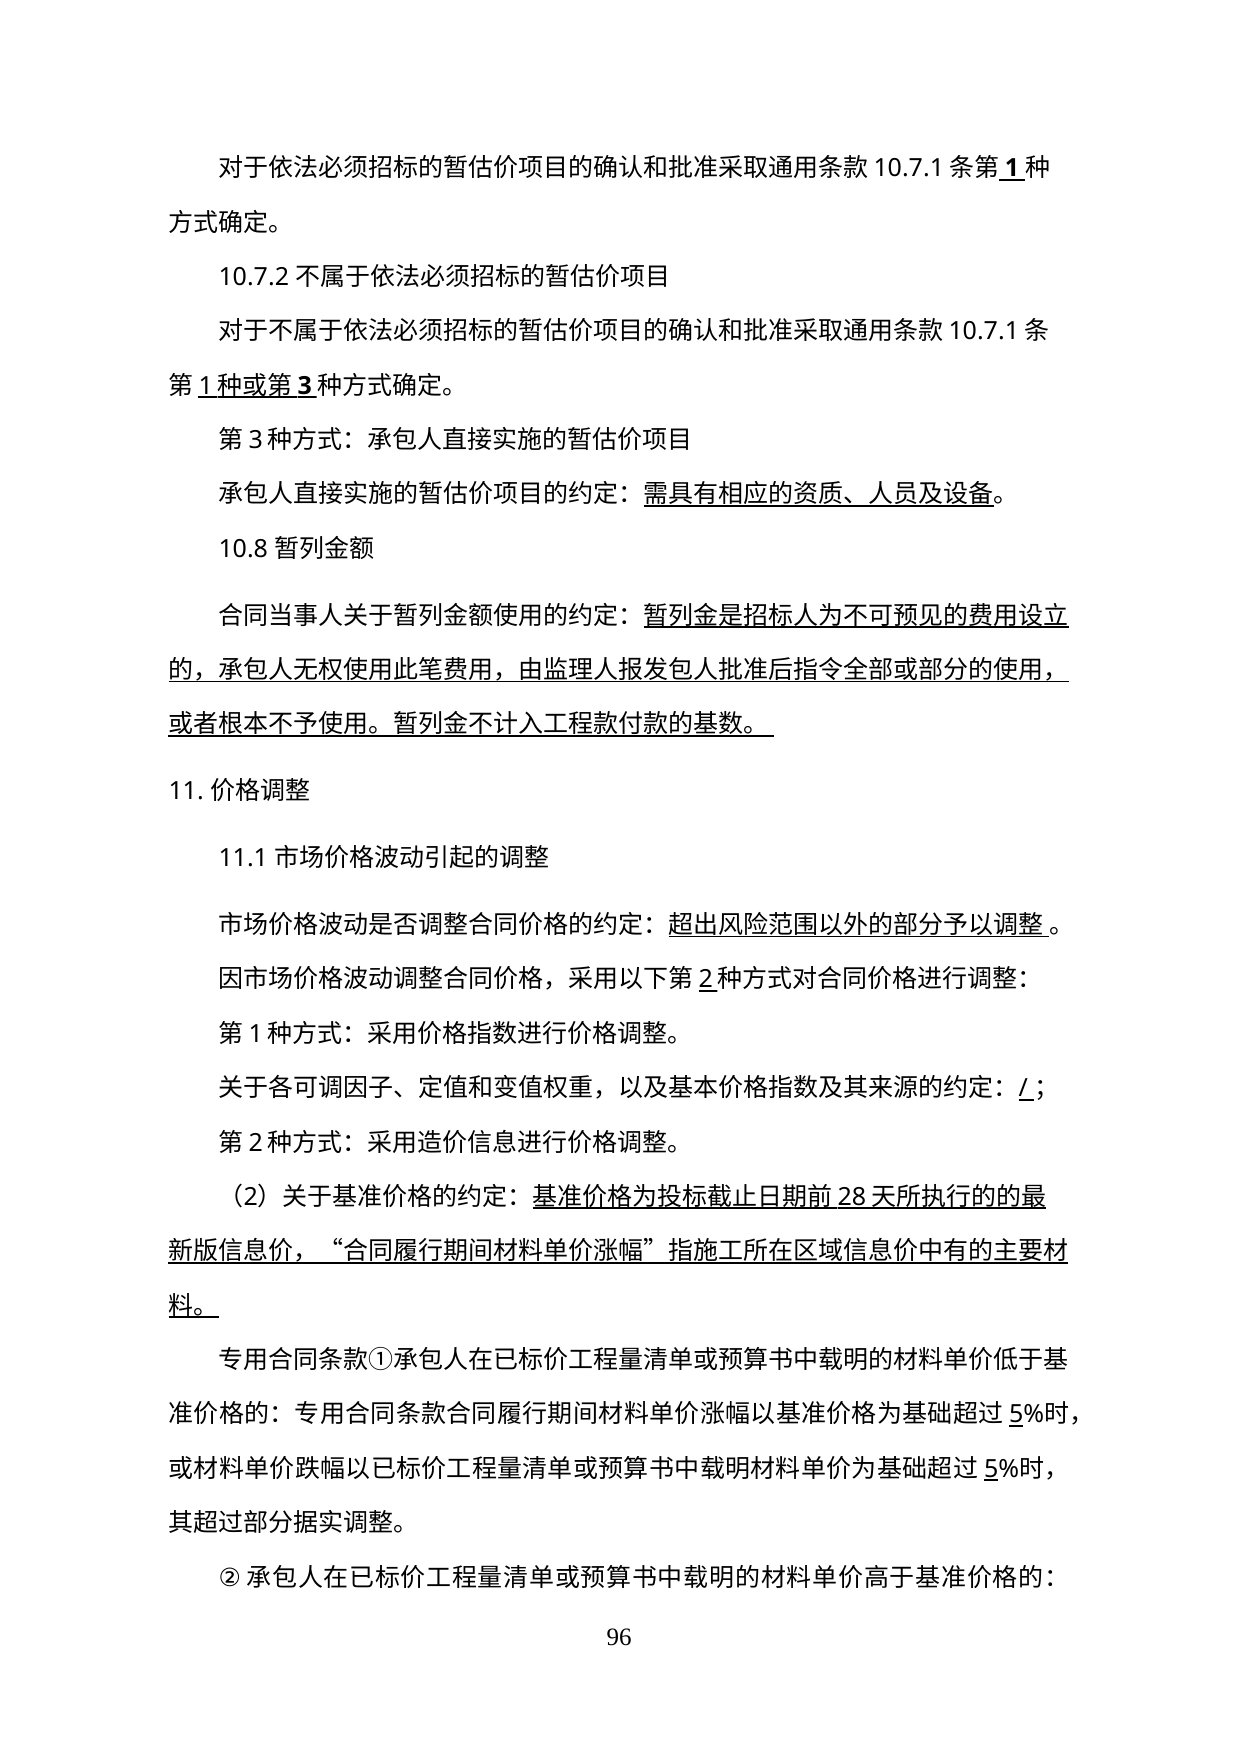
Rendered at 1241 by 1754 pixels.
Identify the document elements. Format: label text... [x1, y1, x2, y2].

text 第2种方式：采用造价信息进行价格调整。 [168, 1122, 1069, 1158]
text 11.1 市场价格波动引起的调整 [168, 838, 1069, 874]
text 合同当事人关于暂列金额使用的约定：暂列金是招标人为不可预见的费用设立的，承包人无权使用此笔费用，由监理人报发包人批准后指令全部或部分的使用，或者根本不予使用。暂列金不计入工程款付款的基数。 [168, 595, 1069, 681]
text 关于各可调因子、定值和变值权重，以及基本价格指数及其来源的约定：/ ； [168, 1068, 1069, 1104]
text 市场价格波动是否调整合同价格的约定：超出风险范围以外的部分予以调整 。 [168, 904, 1069, 941]
text 第1种方式：采用价格指数进行价格调整。 [168, 1013, 1069, 1049]
text 专用合同条款①承包人在已标价工程量清单或预算书中载明的材料单价低于基准价格的：专用合同条款合同履行期间材料单价涨幅以基准价格为基础超过5%时，或材料单价跌幅以已标价工程量清单或预算书中载明材料单价为基础超过5%时，其超过部分据实调整。 [168, 1339, 1069, 1539]
text 因市场价格波动调整合同价格，采用以下第2种方式对合同价格进行调整： [168, 959, 1069, 995]
text 10.8 暂列金额 [168, 528, 1069, 564]
text 合同当事人关于暂列金额使用的约定：暂列金是招标人为不可预见的费用设立的，承包人无权使用此笔费用，由监理人报发包人批准后指令全部或部分的使用，或者根本不予使用。暂列金不计入工程款付款的基数。 [168, 682, 1069, 740]
text （2）关于基准价格的约定：基准价格为投标截止日期前28天所执行的的最新版信息价，“合同履行期间材料单价涨幅”指施工所在区域信息价中有的主要材料。 [168, 1176, 1069, 1321]
text 对于依法必须招标的暂估价项目的确认和批准采取通用条款10.7.1条第 1 种方式确定。 [168, 148, 1069, 238]
text 10.7.2 不属于依法必须招标的暂估价项目 [168, 256, 1069, 293]
text 承包人直接实施的暂估价项目的约定：需具有相应的资质、人员及设备。 [168, 474, 1069, 510]
text 对于不属于依法必须招标的暂估价项目的确认和批准采取通用条款10.7.1条第1种或第3种方式确定。 [168, 311, 1069, 401]
text 第3种方式：承包人直接实施的暂估价项目 [168, 419, 1069, 456]
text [168, 1557, 1069, 1593]
text 11. 价格调整 [168, 771, 1069, 807]
